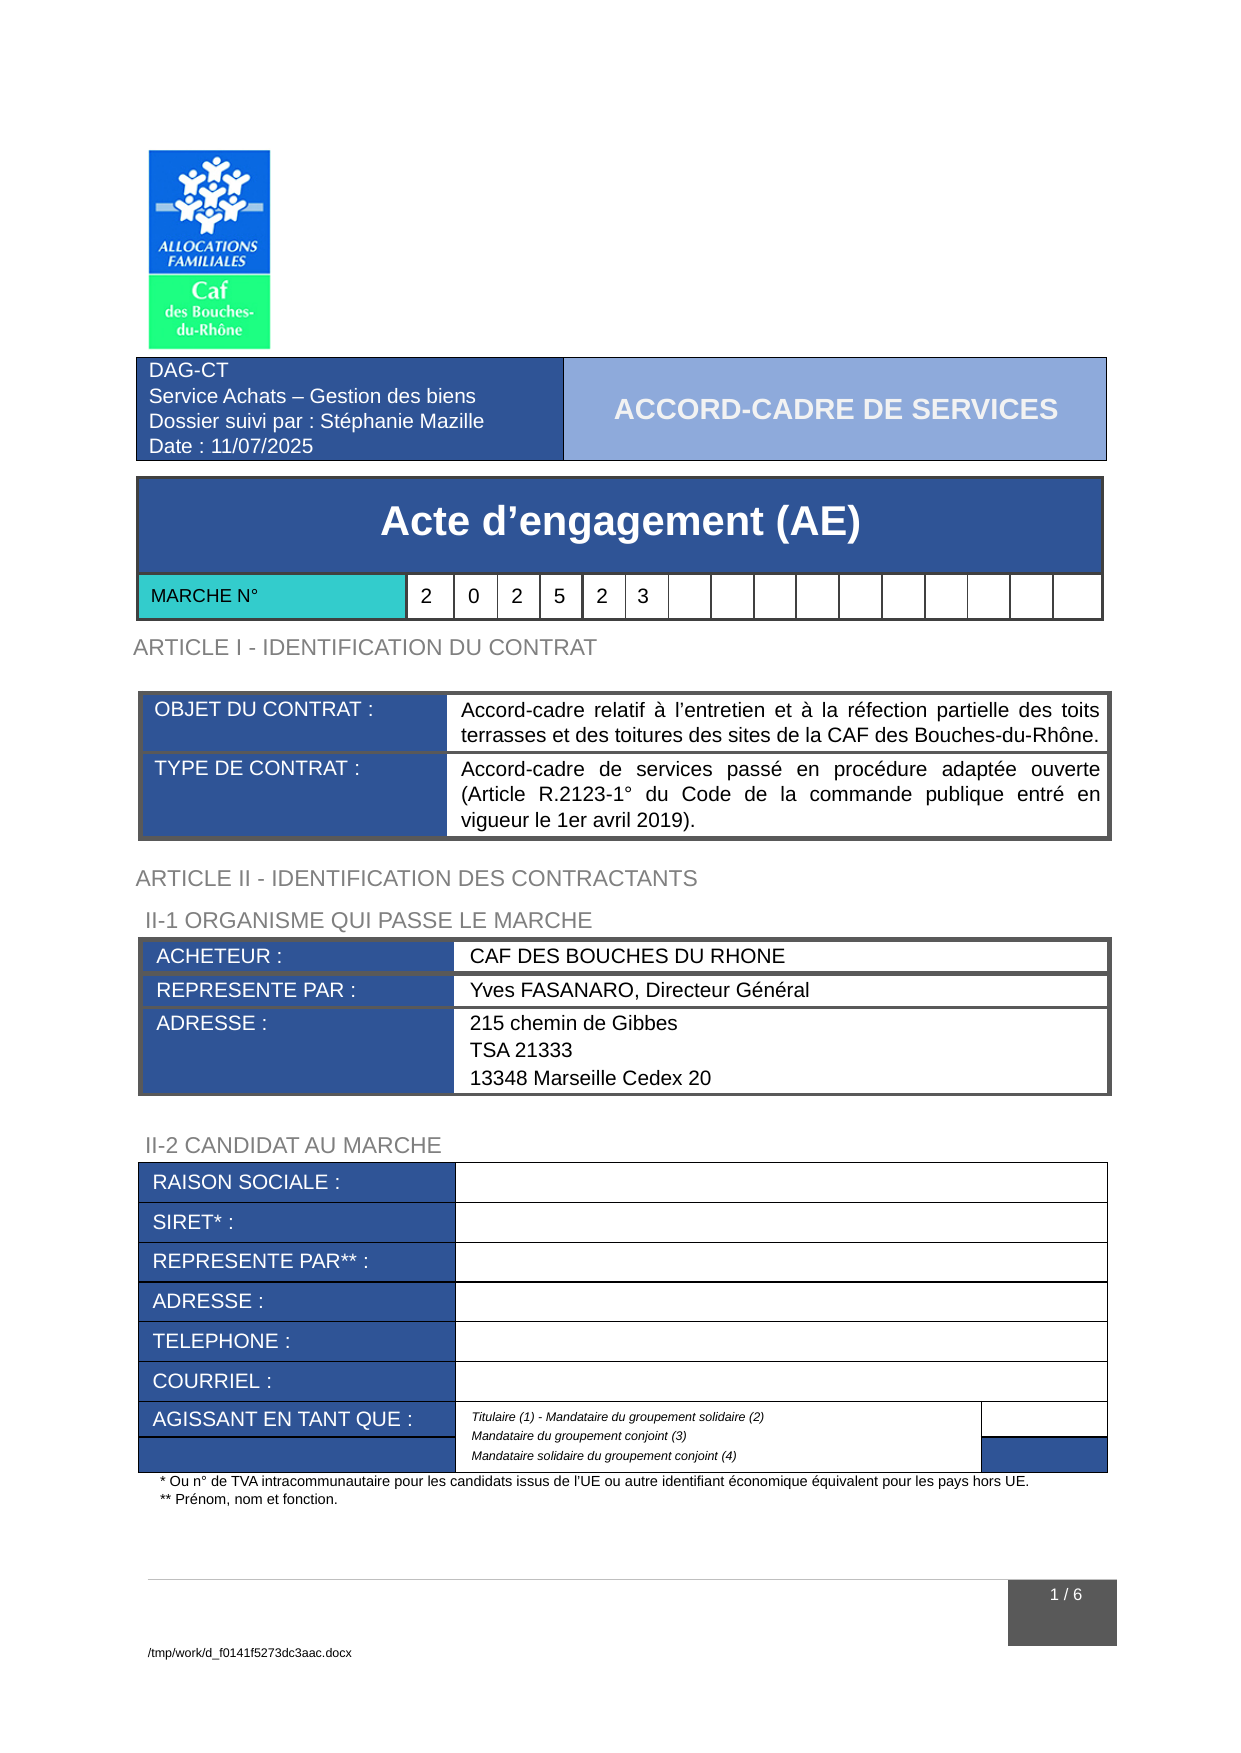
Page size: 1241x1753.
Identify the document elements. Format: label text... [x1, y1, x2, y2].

table_cell 3 [626, 575, 668, 618]
picture [147, 148, 272, 351]
text * Ou n° de TVA intracommunautaire pour les candidats issus de l’UE ou autre identifiant économique équivalent pour les pays hors UE. [160, 1473, 1082, 1490]
table_cell 215 chemin de Gibbes TSA 21333 13348 Marseille Cedex 20 [454, 1009, 1107, 1093]
table_header OBJET DU CONTRAT : [143, 695, 447, 751]
table_cell [1054, 575, 1101, 618]
table_cell [797, 575, 838, 618]
table_cell REPRESENTE PAR : [143, 976, 454, 1006]
table_cell [669, 575, 710, 618]
table_cell [755, 575, 795, 618]
table_cell Yves FASANARO, Directeur Général [454, 976, 1107, 1006]
table_cell [139, 1438, 455, 1472]
table_cell [712, 575, 753, 618]
table_cell 5 [541, 575, 581, 618]
table_cell TYPE DE CONTRAT : [143, 754, 447, 836]
table_cell 2 [584, 575, 625, 618]
table_header Accord-cadre relatif à l’entretien et à la réfection partielle des toits terrasses et des toitures des sites de la CAF des Bouches-du-Rhône. [447, 695, 1107, 751]
table_cell [456, 1322, 1107, 1361]
table_cell [982, 1438, 1107, 1472]
text ARTICLE II - IDENTIFICATION DES CONTRACTANTS [135, 865, 1082, 892]
table_header CAF DES BOUCHES DU RHONE [454, 942, 1107, 971]
text ARTICLE I - IDENTIFICATION DU CONTRAT [133, 634, 1093, 660]
table_cell TELEPHONE : [139, 1322, 455, 1361]
table_cell SIRET* : [139, 1203, 455, 1242]
table_cell 0 [455, 575, 497, 618]
text II-1 ORGANISME QUI PASSE LE MARCHE [145, 907, 1082, 933]
table_cell [456, 1283, 1107, 1321]
text II-2 CANDIDAT AU MARCHE [145, 1132, 1082, 1158]
table_header RAISON SOCIALE : [139, 1163, 455, 1202]
table_cell ADRESSE : [139, 1283, 455, 1321]
table_cell [926, 575, 967, 618]
table_cell AGISSANT EN TANT QUE : [139, 1402, 455, 1436]
table_cell REPRESENTE PAR** : [139, 1243, 455, 1281]
table_cell [883, 575, 924, 618]
table_cell Titulaire (1) - Mandataire du groupement solidaire (2) Mandataire du groupement conjoint (3) Mandataire solidaire du groupement conjoint (4) [456, 1402, 981, 1472]
table_cell 2 [498, 575, 539, 618]
table_header ACCORD-CADRE DE SERVICES [564, 358, 1106, 460]
table_header DAG-CT Service Achats – Gestion des biens Dossier suivi par : Stéphanie Mazille Date : 11/07/2025 [137, 358, 563, 460]
table_cell MARCHE N° [139, 575, 405, 618]
table_cell Accord-cadre de services passé en procédure adaptée ouverte (Article R.2123-1° du Code de la commande publique entré en vigueur le 1er avril 2019). [447, 754, 1107, 836]
table_header ACHETEUR : [143, 942, 454, 971]
text ** Prénom, nom et fonction. [160, 1491, 1082, 1508]
table_cell ADRESSE : [143, 1009, 454, 1093]
table_header [456, 1163, 1107, 1202]
table_cell [968, 575, 1009, 618]
table_header Acte d’engagement (AE) [139, 479, 1101, 572]
table_cell [1011, 575, 1052, 618]
table_cell [456, 1203, 1107, 1242]
table_cell [456, 1362, 1107, 1401]
table_cell COURRIEL : [139, 1362, 455, 1401]
table_cell [456, 1243, 1107, 1281]
table_cell 2 [408, 575, 453, 618]
table_cell [840, 575, 881, 618]
table_cell [982, 1402, 1107, 1436]
